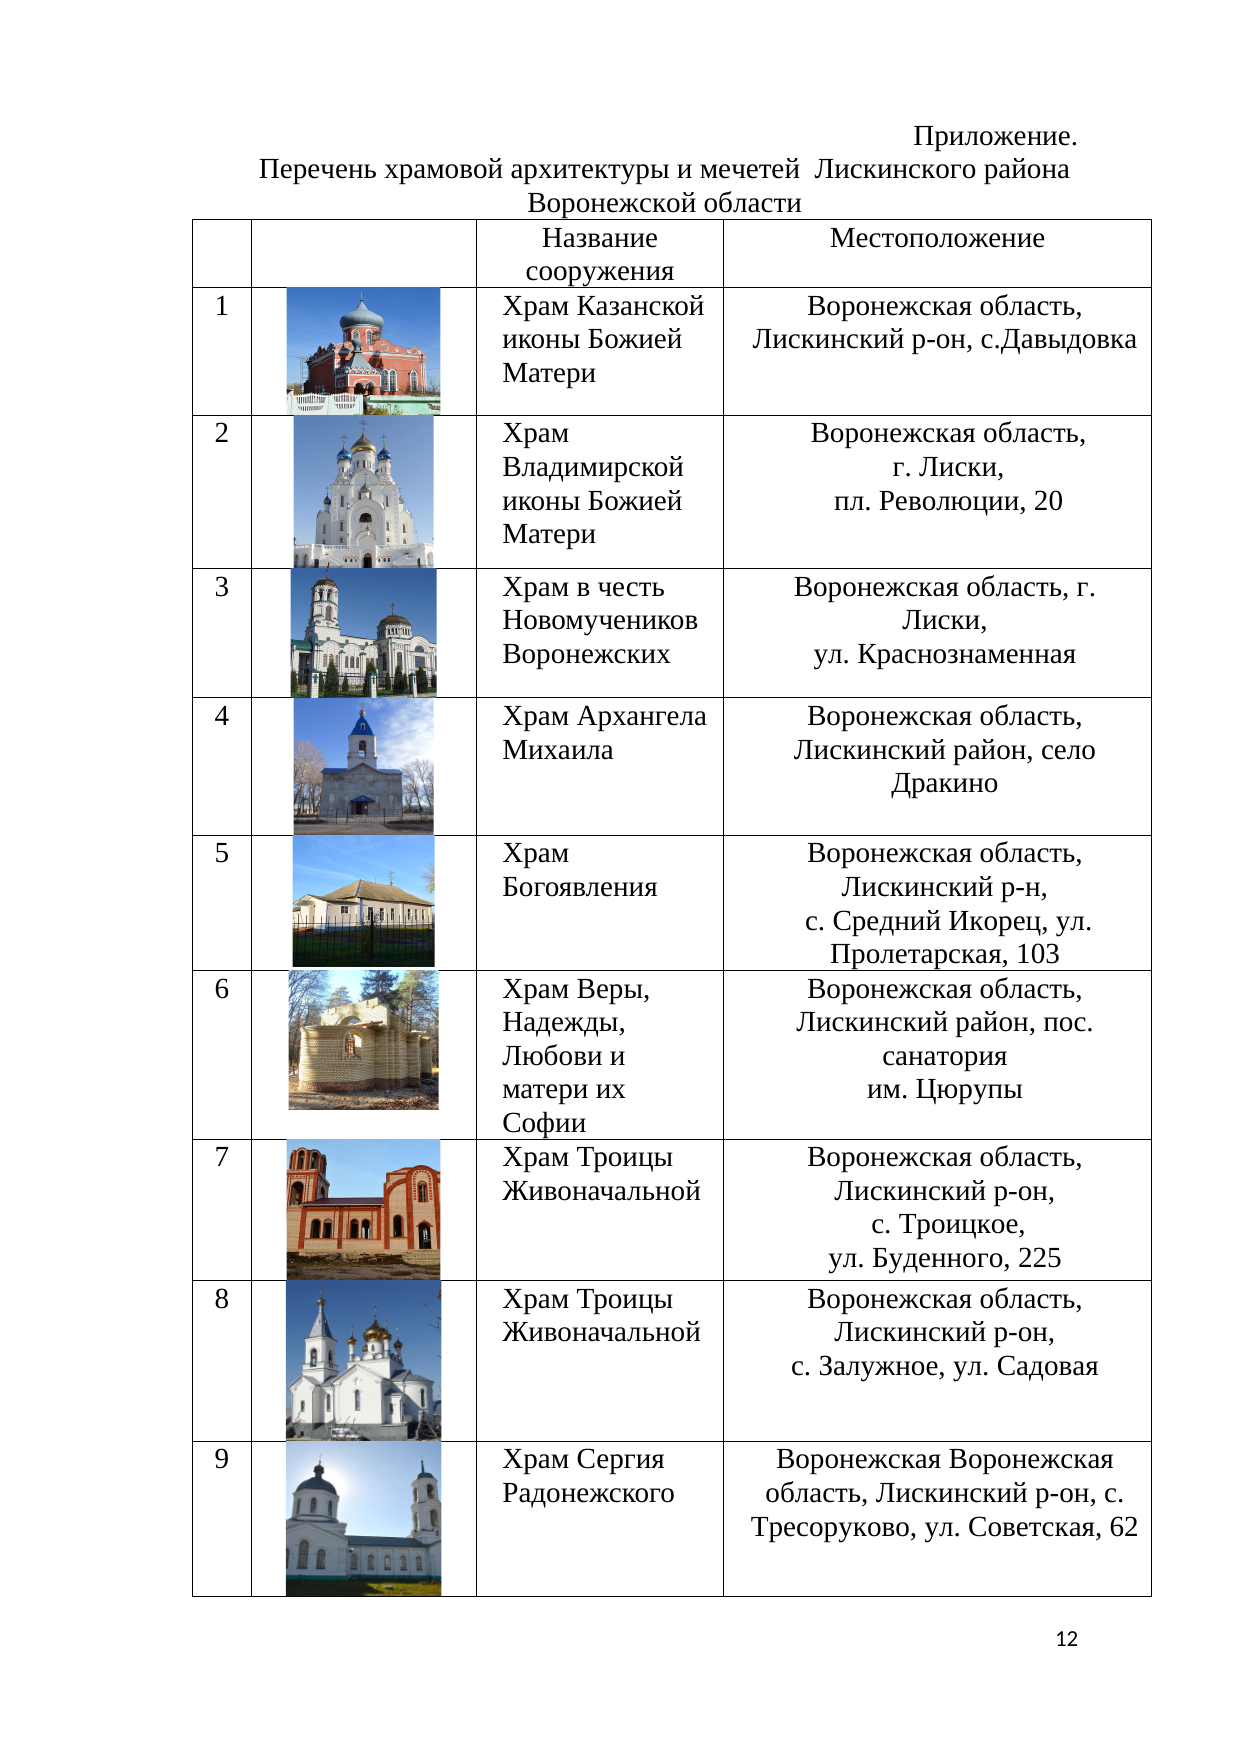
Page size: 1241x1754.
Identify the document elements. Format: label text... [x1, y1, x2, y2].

table_cell Воронежская область, Лискинский р-н, с. Средний Икорец, ул. Пролетарская, 103 [724, 836, 1151, 970]
table_cell 7 [193, 1140, 251, 1280]
table_header [193, 220, 251, 287]
table_cell [252, 288, 286, 414]
table_cell [252, 569, 290, 697]
table_cell [442, 1442, 476, 1596]
table_cell [252, 1140, 286, 1280]
table_cell Храм Богоявления [477, 836, 723, 970]
table_header [252, 220, 476, 287]
table_cell Храм Веры, Надежды, Любови и матери их Софии [477, 971, 723, 1138]
table_cell Воронежская Воронежская область, Лискинский р-он, с. Тресоруково, ул. Советская, 62 [724, 1442, 1151, 1596]
table_cell Храм Владимирской иконы Божией Матери [477, 416, 723, 568]
table_cell Воронежская область, Лискинский р-он, с. Залужное, ул. Садовая [724, 1281, 1151, 1441]
table_cell [442, 1281, 476, 1441]
table_cell 2 [193, 416, 251, 568]
table_cell [437, 569, 476, 697]
table_cell Воронежская область, Лискинский р-он, с.Давыдовка [724, 288, 1151, 414]
table_cell Воронежская область, Лискинский р-он, с. Троицкое, ул. Буденного, 225 [724, 1140, 1151, 1280]
table_cell Воронежская область, г. Лиски, ул. Краснознаменная [724, 569, 1151, 697]
table_cell [441, 1140, 476, 1280]
table_cell 6 [193, 971, 251, 1138]
table_cell Храм Сергия Радонежского [477, 1442, 723, 1596]
table_cell 1 [193, 288, 251, 414]
table_cell Воронежская область, Лискинский район, пос. санатория им. Цюрупы [724, 971, 1151, 1138]
table_cell [252, 1281, 285, 1441]
table_cell [434, 698, 476, 834]
picture [288, 970, 439, 1110]
table_cell Храм Казанской иконы Божией Матери [477, 288, 723, 414]
table_cell Храм Троицы Живоначальной [477, 1140, 723, 1280]
table_cell [441, 288, 476, 414]
table_cell Храм Троицы Живоначальной [477, 1281, 723, 1441]
table_header Местоположение [724, 220, 1151, 287]
text Перечень храмовой архитектуры и мечетей Лискинского района [192, 152, 1078, 185]
table_cell Храм в честь Новомучеников Воронежских [477, 569, 723, 697]
table_cell 5 [193, 836, 251, 970]
table_header Название сооружения [477, 220, 723, 287]
table_cell Воронежская область, г. Лиски, пл. Революции, 20 [724, 416, 1151, 568]
table_cell [252, 698, 293, 834]
table_cell Храм Архангела Михаила [477, 698, 723, 834]
picture [285, 1139, 442, 1596]
table_cell [434, 416, 476, 568]
table_cell [252, 1442, 285, 1596]
table_cell [252, 836, 476, 970]
picture [286, 287, 441, 967]
table_cell Воронежская область, Лискинский район, село Дракино [724, 698, 1151, 834]
table_cell [252, 971, 476, 1138]
table_cell 4 [193, 698, 251, 834]
table_cell 3 [193, 569, 251, 697]
table_cell 8 [193, 1281, 251, 1441]
table_cell 9 [193, 1442, 251, 1596]
text Воронежской области [192, 185, 1078, 219]
text Приложение. [192, 118, 1078, 152]
table_cell [252, 416, 293, 568]
